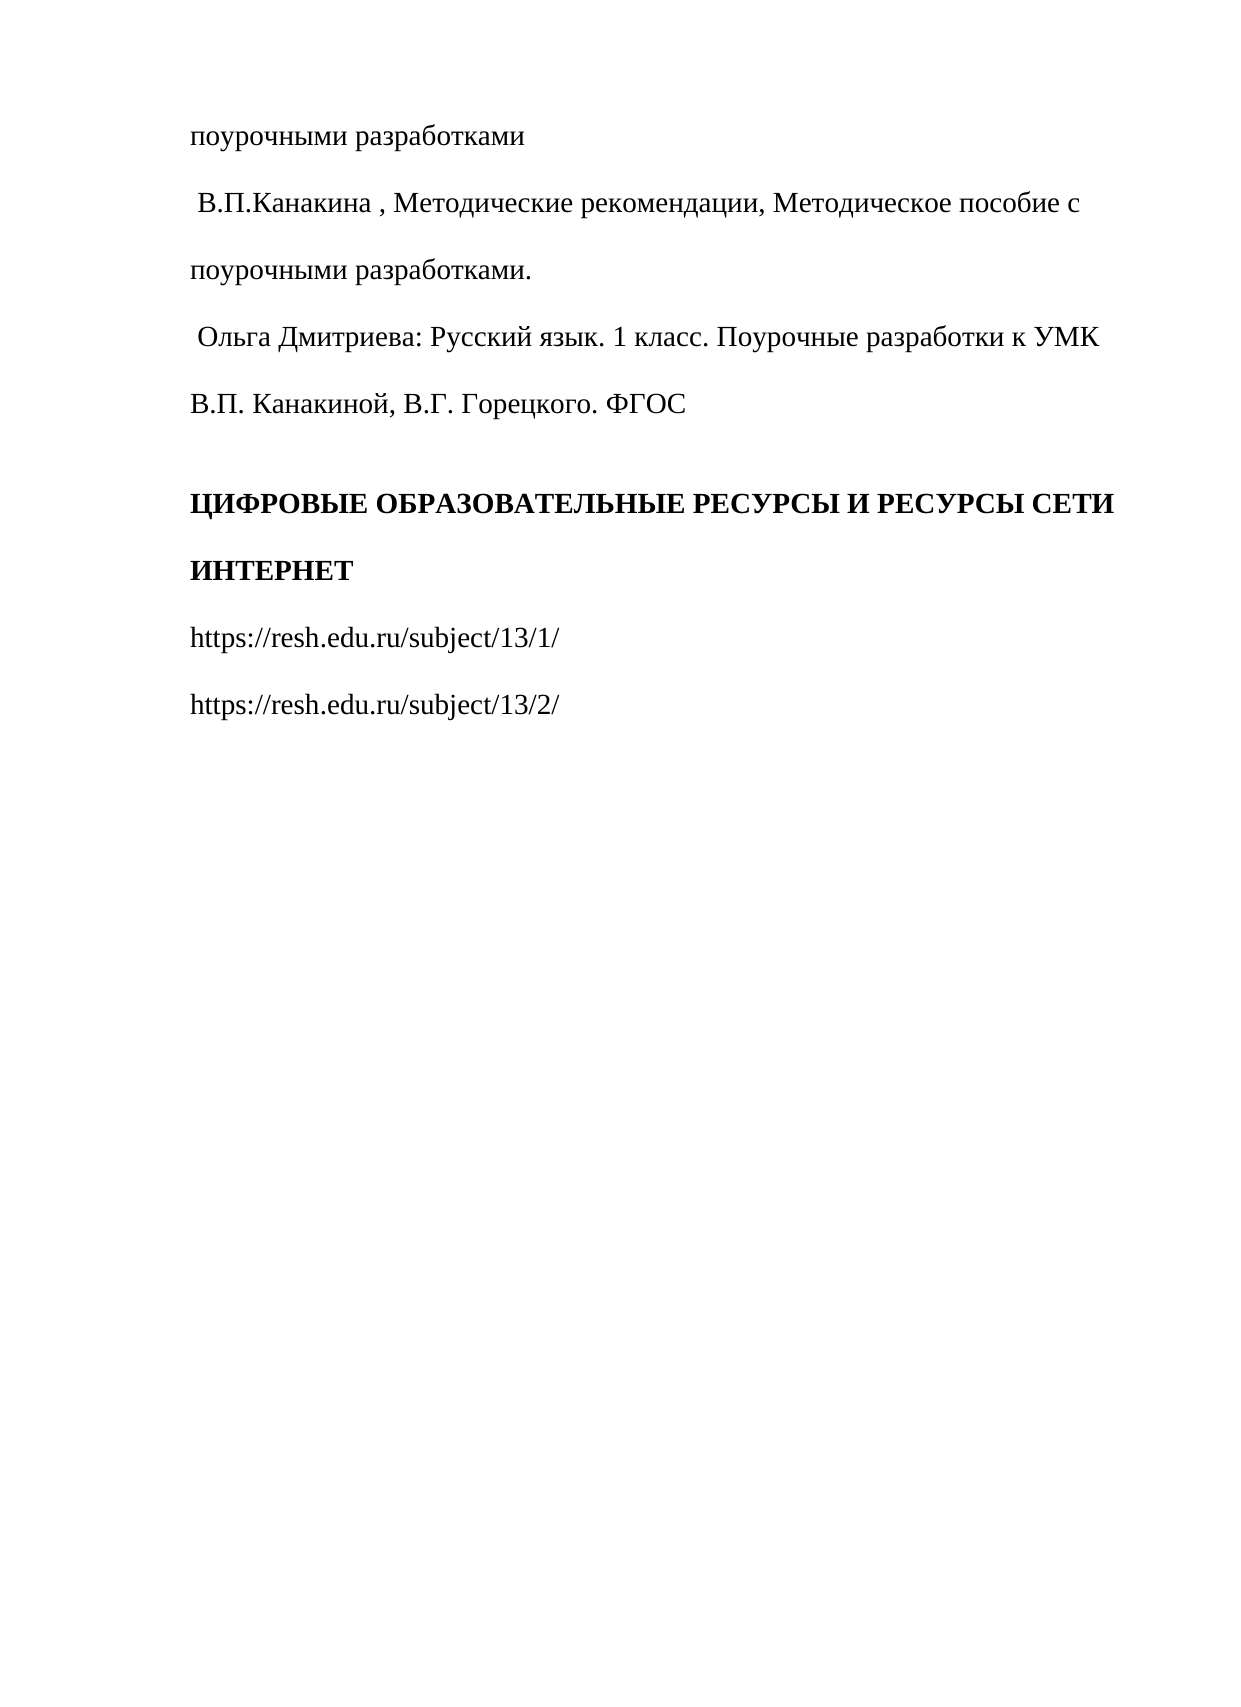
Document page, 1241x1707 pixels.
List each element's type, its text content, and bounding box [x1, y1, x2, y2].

text ЦИФРОВЫЕ ОБРАЗОВАТЕЛЬНЫЕ РЕСУРСЫ И РЕСУРСЫ СЕТИ ИНТЕРНЕТ [190, 486, 1152, 586]
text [190, 118, 1152, 420]
text ​​‌https://resh.edu.ru/subject/13/1/ https://resh.edu.ru/subject/13/2/‌​ [190, 620, 1152, 721]
